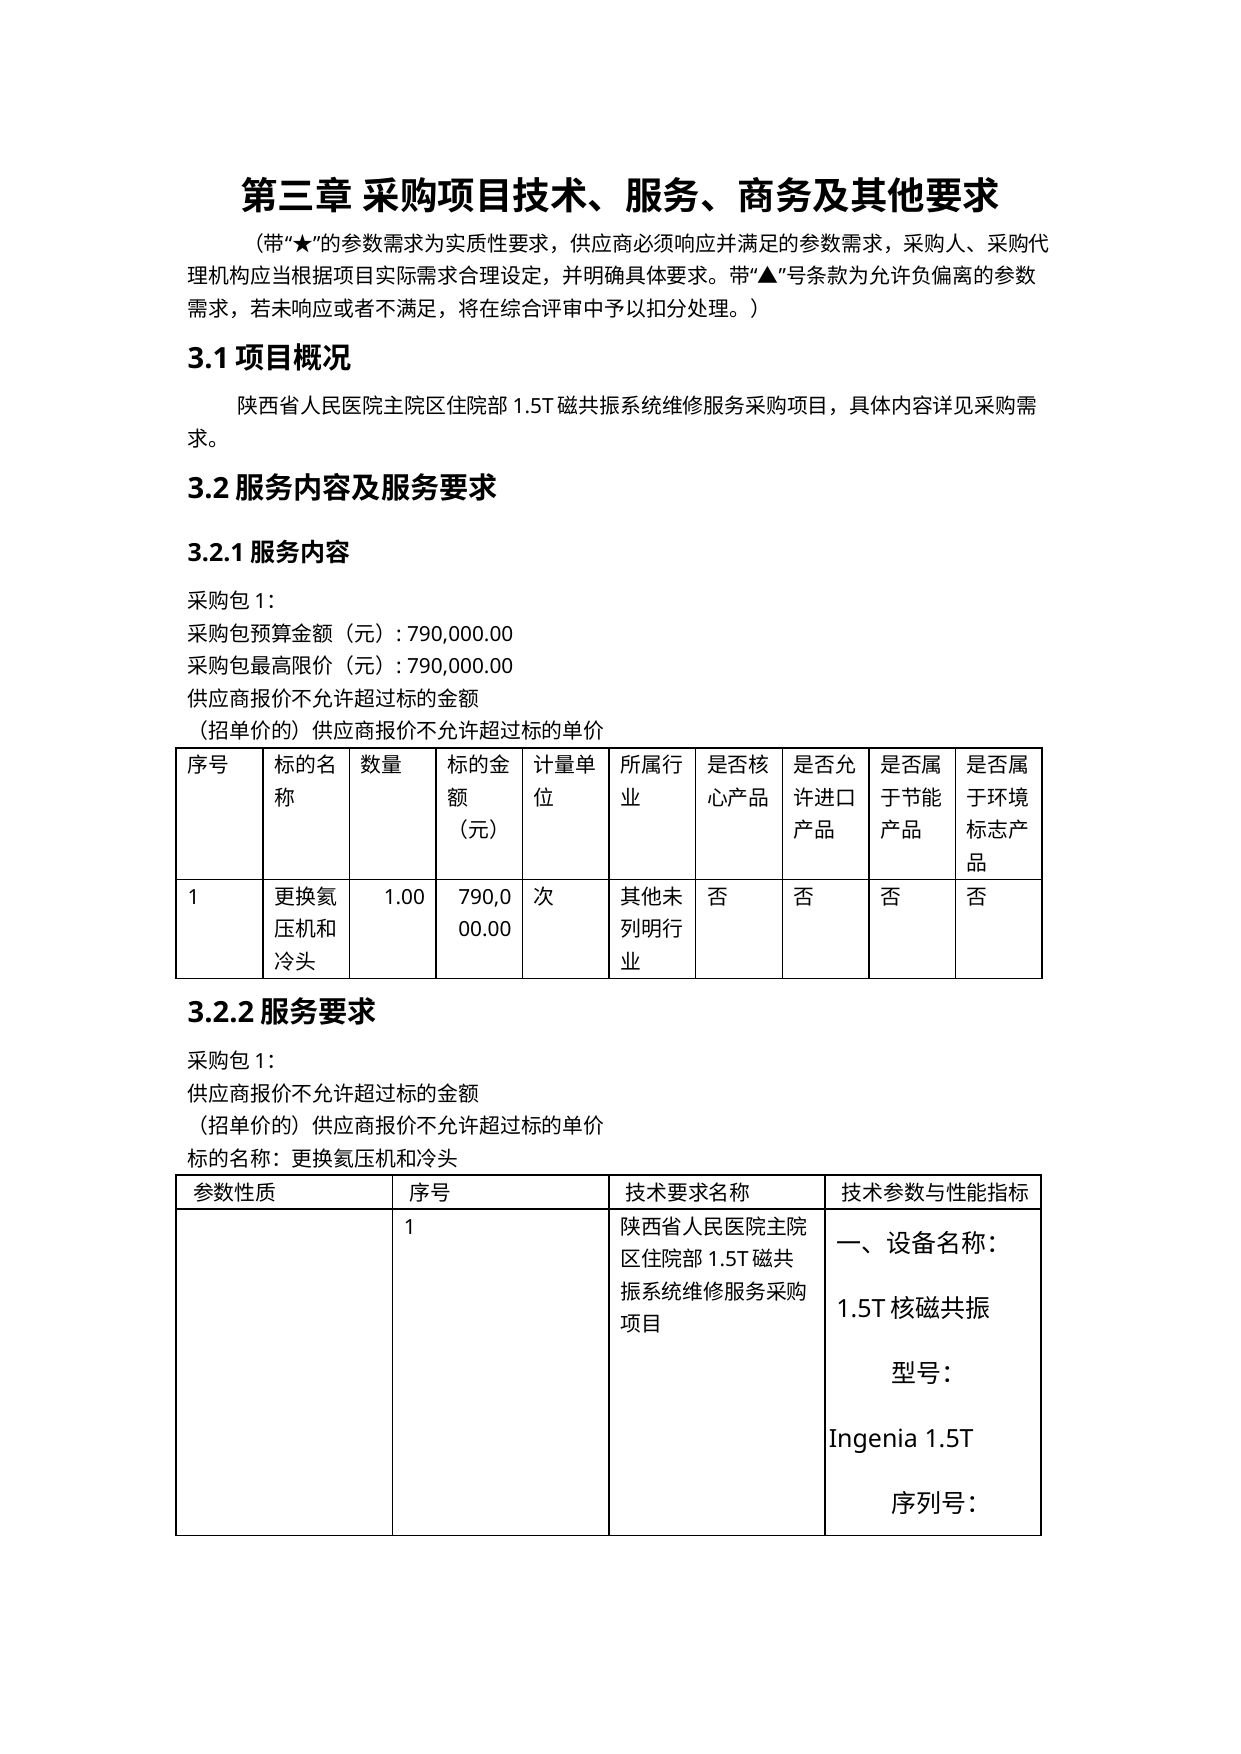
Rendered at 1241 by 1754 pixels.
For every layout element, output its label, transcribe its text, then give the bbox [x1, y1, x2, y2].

table_cell 1.00 [350, 880, 435, 978]
table_cell 更换氦压机和冷头 [264, 880, 349, 978]
text （带“★”的参数需求为实质性要求，供应商必须响应并满足的参数需求，采购人、采购代理机构应当根据项目实际需求合理设定，并明确具体要求。带“▲”号条款为允许负偏离的参数需求，若未响应或者不满足，将在综合评审中予以扣分处理。） [187, 227, 1053, 324]
text 3.2服务内容及服务要求 [187, 454, 1053, 519]
table_cell 否 [870, 880, 955, 978]
table_cell 1 [177, 880, 262, 978]
table_header 所属行业 [610, 749, 695, 878]
table_header 数量 [350, 749, 435, 878]
text 采购包1： [187, 1044, 1053, 1077]
table_header 标的金额 （元） [437, 749, 522, 878]
text 供应商报价不允许超过标的金额 [187, 1077, 1053, 1109]
table_header 参数性质 [177, 1176, 392, 1208]
table_header 是否属于节能产品 [870, 749, 955, 878]
text 供应商报价不允许超过标的金额 [187, 682, 1053, 714]
text 采购包最高限价（元）: 790,000.00 [187, 649, 1053, 682]
text 陕西省人民医院主院区住院部1.5T磁共振系统维修服务采购项目，具体内容详见采购需求。 [187, 389, 1053, 454]
table_cell 次 [523, 880, 608, 978]
table_header 是否允许进口产品 [783, 749, 868, 878]
text （招单价的）供应商报价不允许超过标的单价 [187, 714, 1053, 747]
table_header 序号 [177, 749, 262, 878]
text 标的名称：更换氦压机和冷头 [187, 1142, 1053, 1174]
table_header 是否属于环境标志产品 [956, 749, 1041, 878]
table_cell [826, 1210, 1040, 1535]
table_cell 其他未列明行业 [610, 880, 695, 978]
table_header 计量单位 [523, 749, 608, 878]
table_cell 否 [956, 880, 1041, 978]
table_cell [610, 1210, 824, 1535]
text 第三章 采购项目技术、服务、商务及其他要求 [187, 162, 1053, 227]
table_cell 790,000.00 [437, 880, 522, 978]
table_cell 否 [783, 880, 868, 978]
text 3.2.1服务内容 [187, 519, 1053, 584]
table_cell 1 [393, 1210, 608, 1535]
table_header 标的名称 [264, 749, 349, 878]
table_header 技术要求名称 [610, 1176, 824, 1208]
text （招单价的）供应商报价不允许超过标的单价 [187, 1109, 1053, 1142]
text 采购包预算金额（元）: 790,000.00 [187, 617, 1053, 649]
table_cell [177, 1210, 392, 1535]
text 3.1项目概况 [187, 324, 1053, 389]
table_cell 否 [696, 880, 782, 978]
table_header 序号 [393, 1176, 608, 1208]
text 采购包1： [187, 584, 1053, 617]
table_header 技术参数与性能指标 [826, 1176, 1040, 1208]
text 3.2.2服务要求 [187, 979, 1053, 1044]
table_header 是否核心产品 [696, 749, 782, 878]
